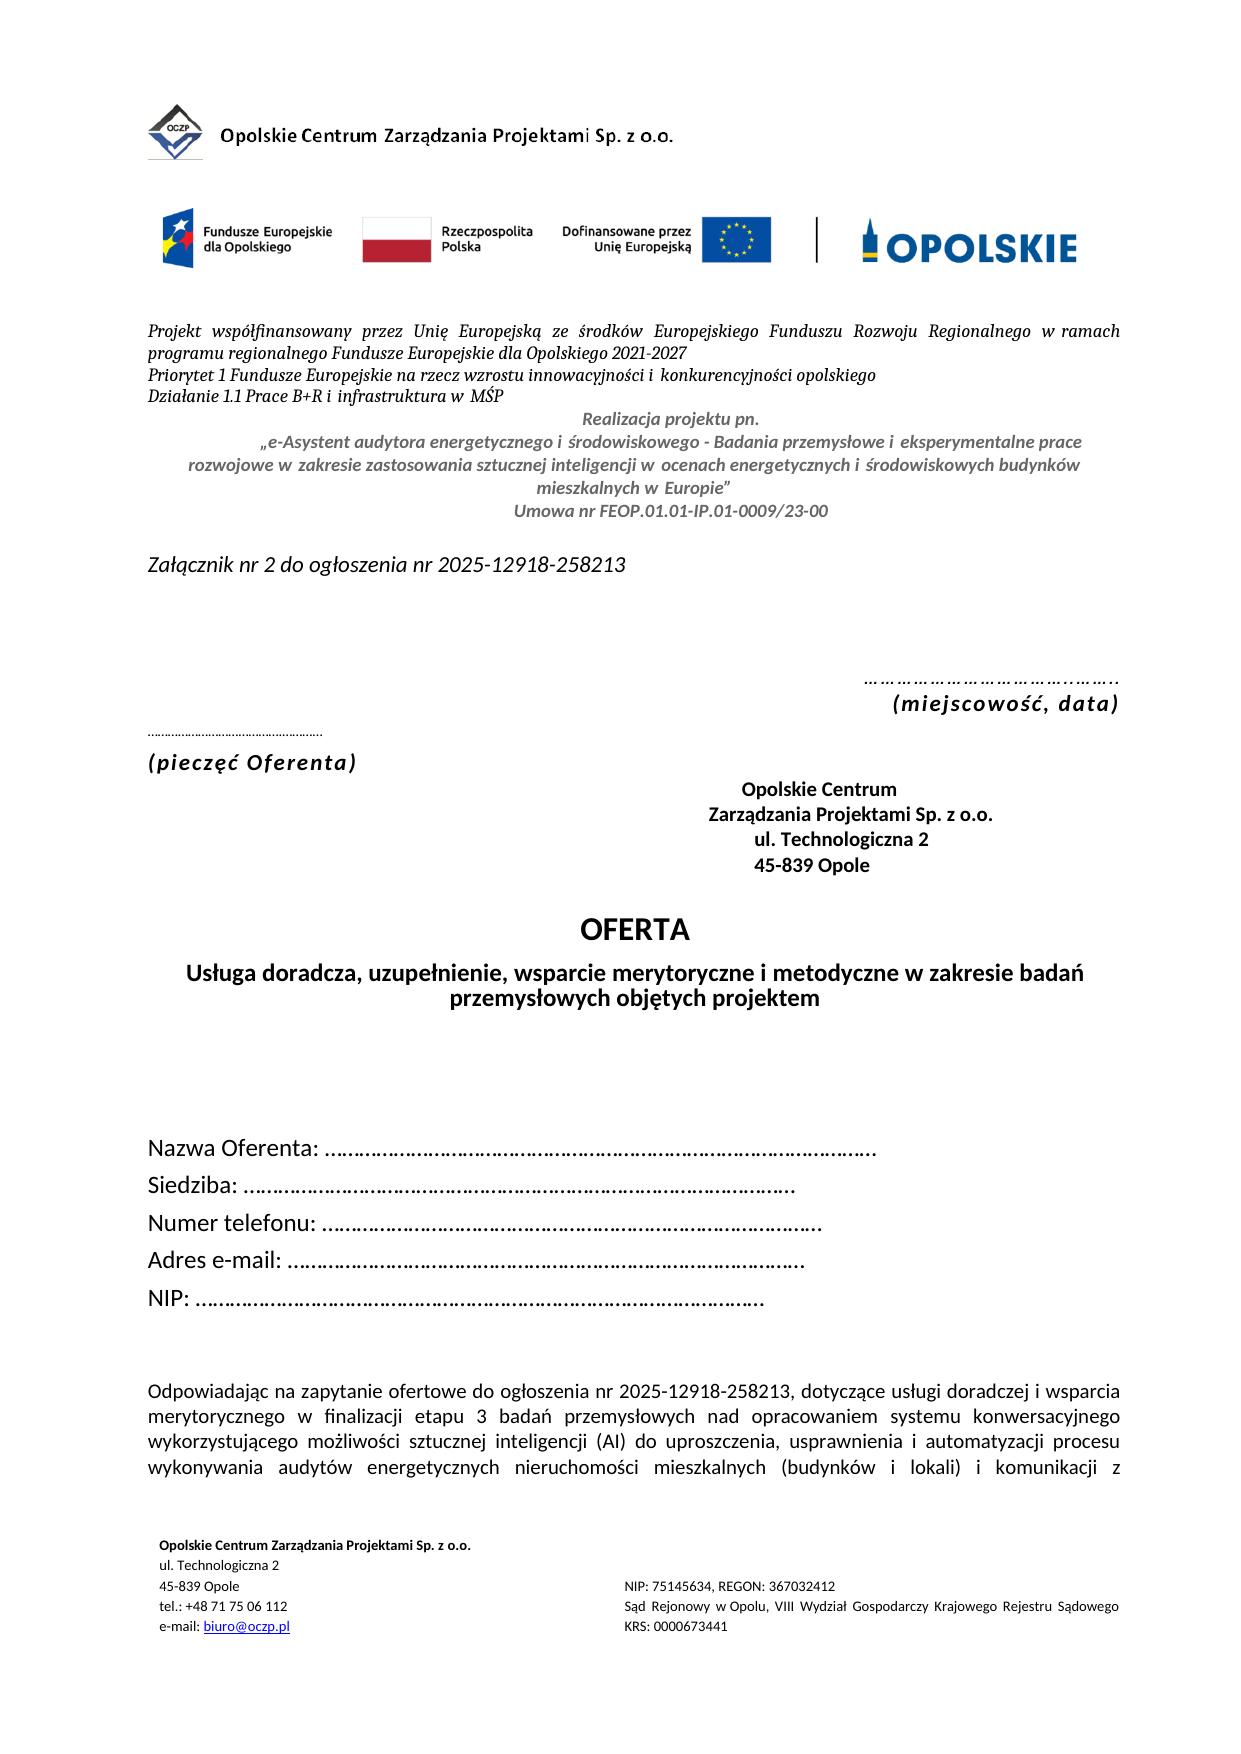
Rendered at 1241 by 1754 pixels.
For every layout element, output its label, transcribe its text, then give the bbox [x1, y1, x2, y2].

text ………………………………..…….. [298, 670, 1121, 687]
text NIP: ……………………………………………………………………………………… [148, 1286, 1122, 1311]
text Usługa doradcza, uzupełnienie, wsparcie merytoryczne i metodyczne w zakresie badań przemysłowych objętych projektem [148, 961, 1122, 1011]
text Opolskie Centrum [679, 776, 1122, 801]
text Nazwa Oferenta: …………………………………………………………………………………… [148, 1136, 1122, 1161]
text Numer telefonu: …………………………………………………………………………… [148, 1211, 1122, 1236]
text 45-839 Opole [679, 852, 1122, 877]
text Załącznik nr 2 do ogłoszenia nr 2025-12918-258213 [148, 550, 1122, 578]
subtitle Umowa nr FEOP.01.01-IP.01-0009/23-00 [148, 499, 1122, 522]
text ul. Technologiczna 2 [679, 827, 1122, 852]
text Siedziba: …………………………………………………………………………………… [148, 1174, 1122, 1199]
picture [147, 103, 693, 160]
subtitle „e-Asystent audytora energetycznego i środowiskowego - Badania przemysłowe i eksperymentalne prace rozwojowe w zakresie zastosowania sztucznej inteligencji w ocenach energetycznych i środowiskowych budynków mieszkalnych w Europie” [148, 430, 1122, 499]
text OFERTA [148, 908, 1122, 949]
text (pieczęć Oferenta) [148, 748, 1122, 776]
text Zarządzania Projektami Sp. z o.o. [679, 801, 1122, 827]
text Adres e-mail: ……………………………………………………………………………… [148, 1249, 1122, 1274]
text (miejscowość, data) [148, 689, 1121, 717]
text ………………………………….………… [148, 717, 1122, 742]
text Priorytet 1 Fundusze Europejskie na rzecz wzrostu innowacyjności i konkurencyjności opolskiego [148, 364, 1122, 386]
text Projekt współfinansowany przez Unię Europejską ze środków Europejskiego Funduszu Rozwoju Regionalnego w ramach programu regionalnego Fundusze Europejskie dla Opolskiego 2021-2027 [148, 321, 1122, 364]
picture [147, 188, 1093, 285]
text Działanie 1.1 Prace B+R i infrastruktura w MŚP [148, 386, 1122, 407]
subtitle Realizacja projektu pn. [148, 407, 1122, 430]
